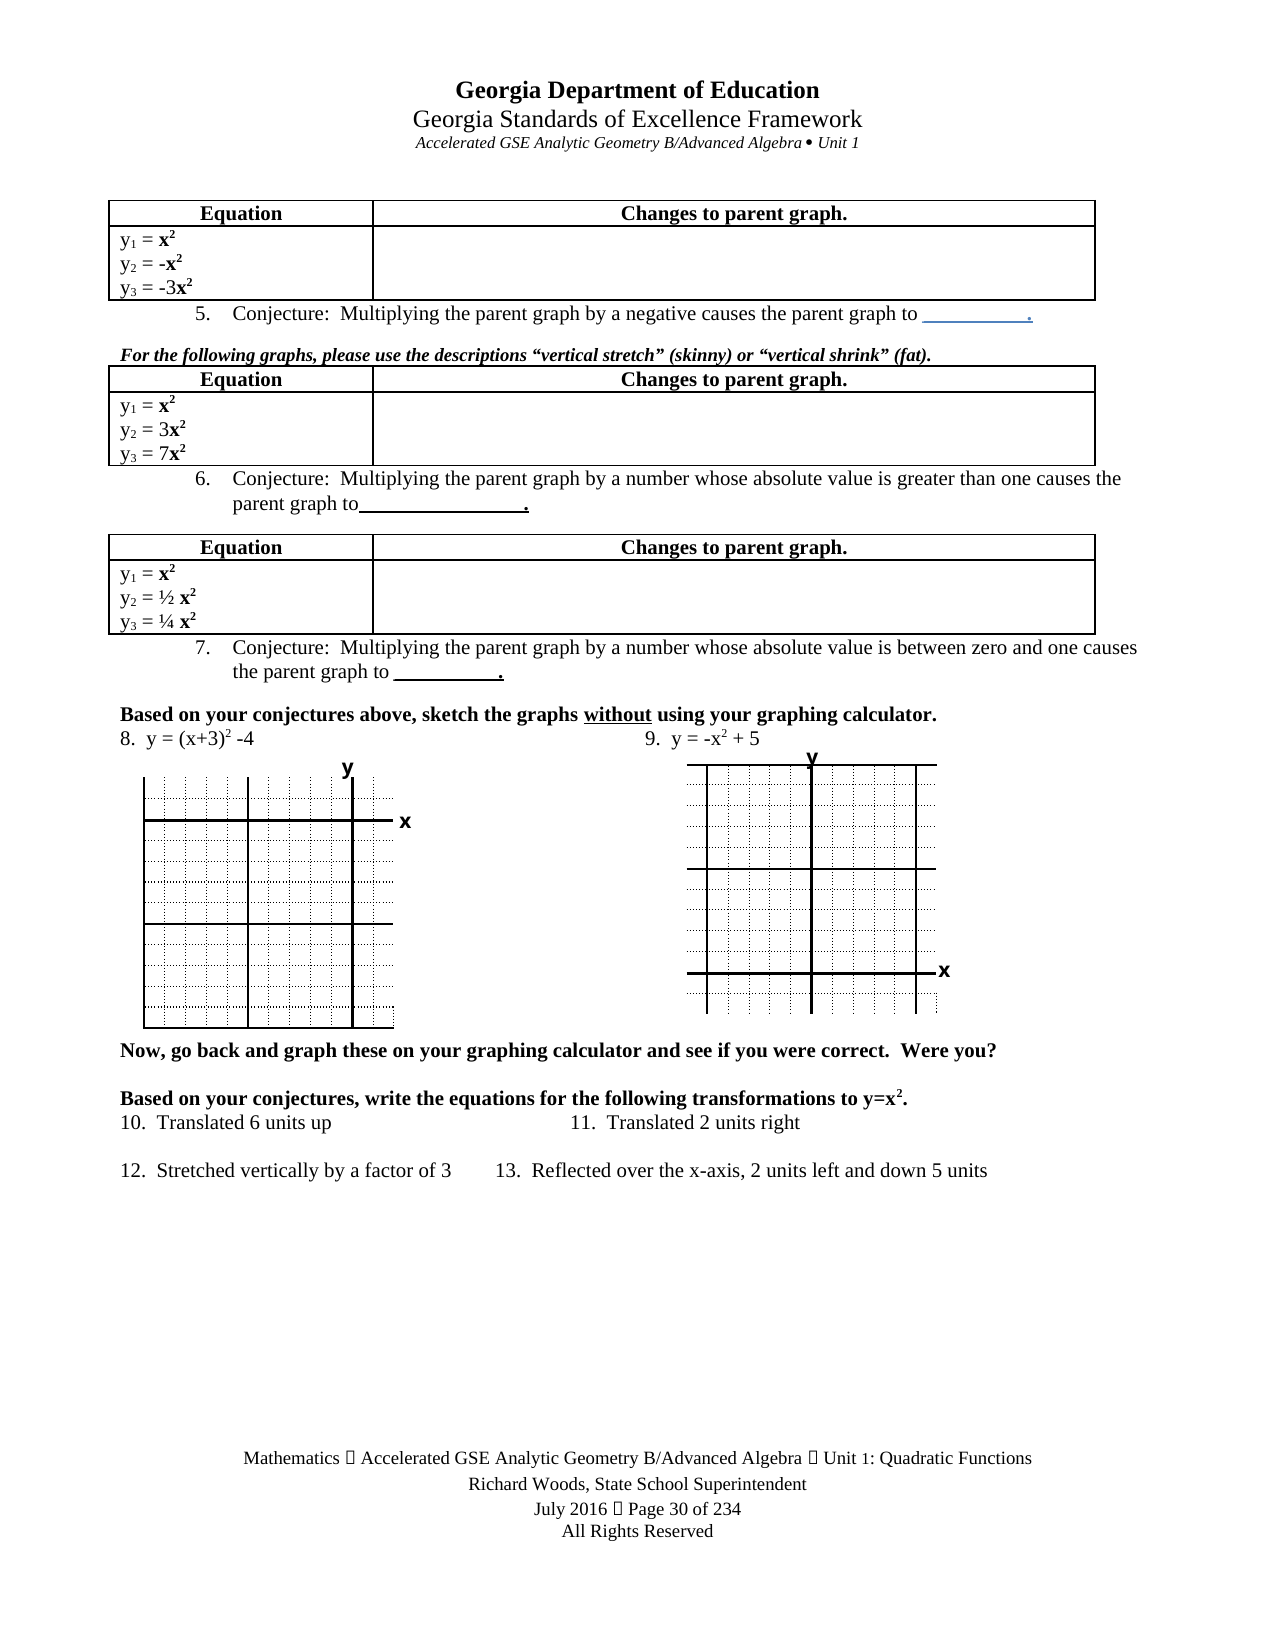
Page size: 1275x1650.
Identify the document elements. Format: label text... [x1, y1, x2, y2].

text Based on your conjectures above, sketch the graphs without using your graphing calculator. [120, 702, 1155, 726]
table_header Equation [110, 367, 372, 391]
table_header Changes to parent graph. [374, 367, 1094, 391]
table_header Changes to parent graph. [374, 201, 1094, 225]
text Based on your conjectures, write the equations for the following transformations to y=x2. [120, 1086, 1155, 1110]
table_header Equation [110, 201, 372, 225]
text 8. y = (x+3)2 -4 9. y = -x2 + 5 [120, 726, 1155, 750]
table_cell [374, 561, 1094, 633]
table_header Equation [110, 535, 372, 559]
list Conjecture: Multiplying the parent graph by a number whose absolute value is between zero and one causes the parent graph to __________. [195, 634, 1155, 683]
text For the following graphs, please use the descriptions “vertical stretch” (skinny) or “vertical shrink” (fat). [120, 344, 1155, 365]
list Conjecture: Multiplying the parent graph by a number whose absolute value is greater than one causes the parent graph to __________. [195, 466, 1155, 514]
table_cell y1 = x2 y2 = ½ x2 y3 = ¼ x2 [110, 561, 372, 633]
text 10. Translated 6 units up 11. Translated 2 units right [120, 1110, 1155, 1134]
text 12. Stretched vertically by a factor of 3 13. Reflected over the x-axis, 2 units left and down 5 units [120, 1158, 1155, 1182]
table_cell [374, 227, 1094, 299]
table_cell y1 = x2 y2 = 3x2 y3 = 7x2 [110, 393, 372, 465]
text Now, go back and graph these on your graphing calculator and see if you were correct. Were you? [120, 1037, 1155, 1062]
table_header Changes to parent graph. [374, 535, 1094, 559]
table_cell [374, 393, 1094, 465]
list Conjecture: Multiplying the parent graph by a negative causes the parent graph to __________. [195, 301, 1155, 325]
table_cell y1 = x2 y2 = -x2 y3 = -3x2 [110, 227, 372, 299]
